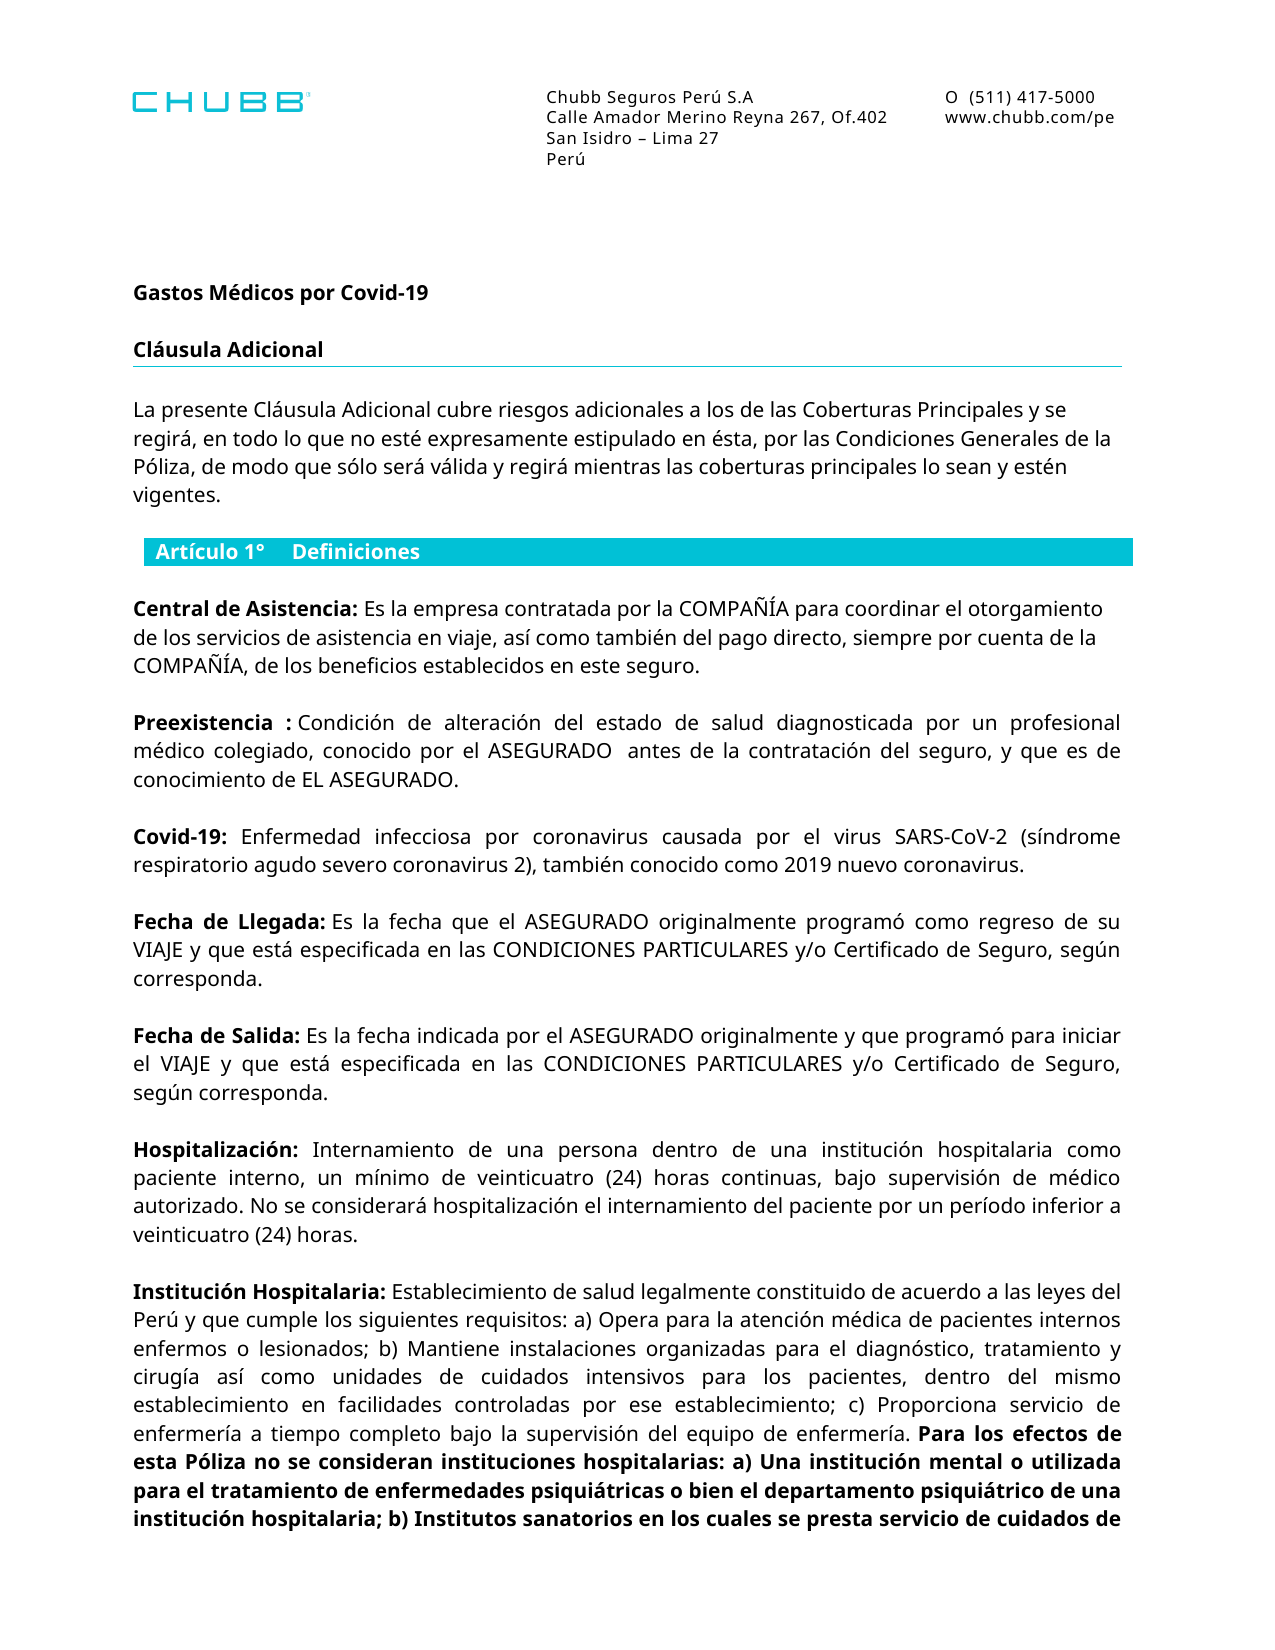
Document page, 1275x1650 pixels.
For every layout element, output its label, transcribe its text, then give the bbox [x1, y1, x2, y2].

table_header Artículo 1° Definiciones [144, 538, 1133, 566]
text Cláusula Adicional [133, 335, 1122, 366]
table_header O (511) 417-5000 www.chubb.com/pe [930, 86, 1137, 203]
text Fecha de Llegada: Es la fecha que el ASEGURADO originalmente programó como regreso de su VIAJE y que está especificada en las CONDICIONES PARTICULARES y/o Certificado de Seguro, según corresponda. [133, 907, 1122, 992]
text Hospitalización: Internamiento de una persona dentro de una institución hospitalaria como paciente interno, un mínimo de veinticuatro (24) horas continuas, bajo supervisión de médico autorizado. No se considerará hospitalización el internamiento del paciente por un período inferior a veinticuatro (24) horas. [133, 1135, 1122, 1248]
picture [132, 92, 311, 112]
text Gastos Médicos por Covid-19 [133, 278, 1122, 307]
text Preexistencia : Condición de alteración del estado de salud diagnosticada por un profesional médico colegiado, conocido por el ASEGURADO antes de la contratación del seguro, y que es de conocimiento de EL ASEGURADO. [133, 708, 1122, 793]
text Covid-19: Enfermedad infecciosa por coronavirus causada por el virus SARS-CoV-2 (síndrome respiratorio agudo severo coronavirus 2), también conocido como 2019 nuevo coronavirus. [133, 822, 1122, 879]
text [133, 1277, 1122, 1533]
text Central de Asistencia: Es la empresa contratada por la COMPAÑÍA para coordinar el otorgamiento de los servicios de asistencia en viaje, así como también del pago directo, siempre por cuenta de la COMPAÑÍA, de los beneficios establecidos en este seguro. [133, 594, 1122, 680]
table_header Chubb Seguros Perú S.A Calle Amador Merino Reyna 267, Of.402 San Isidro – Lima 27 Perú [546, 86, 930, 203]
text La presente Cláusula Adicional cubre riesgos adicionales a los de las Coberturas Principales y se regirá, en todo lo que no esté expresamente estipulado en ésta, por las Condiciones Generales de la Póliza, de modo que sólo será válida y regirá mientras las coberturas principales lo sean y estén vigentes. [133, 395, 1122, 509]
text Fecha de Salida: Es la fecha indicada por el ASEGURADO originalmente y que programó para iniciar el VIAJE y que está especificada en las CONDICIONES PARTICULARES y/o Certificado de Seguro, según corresponda. [133, 1021, 1122, 1106]
